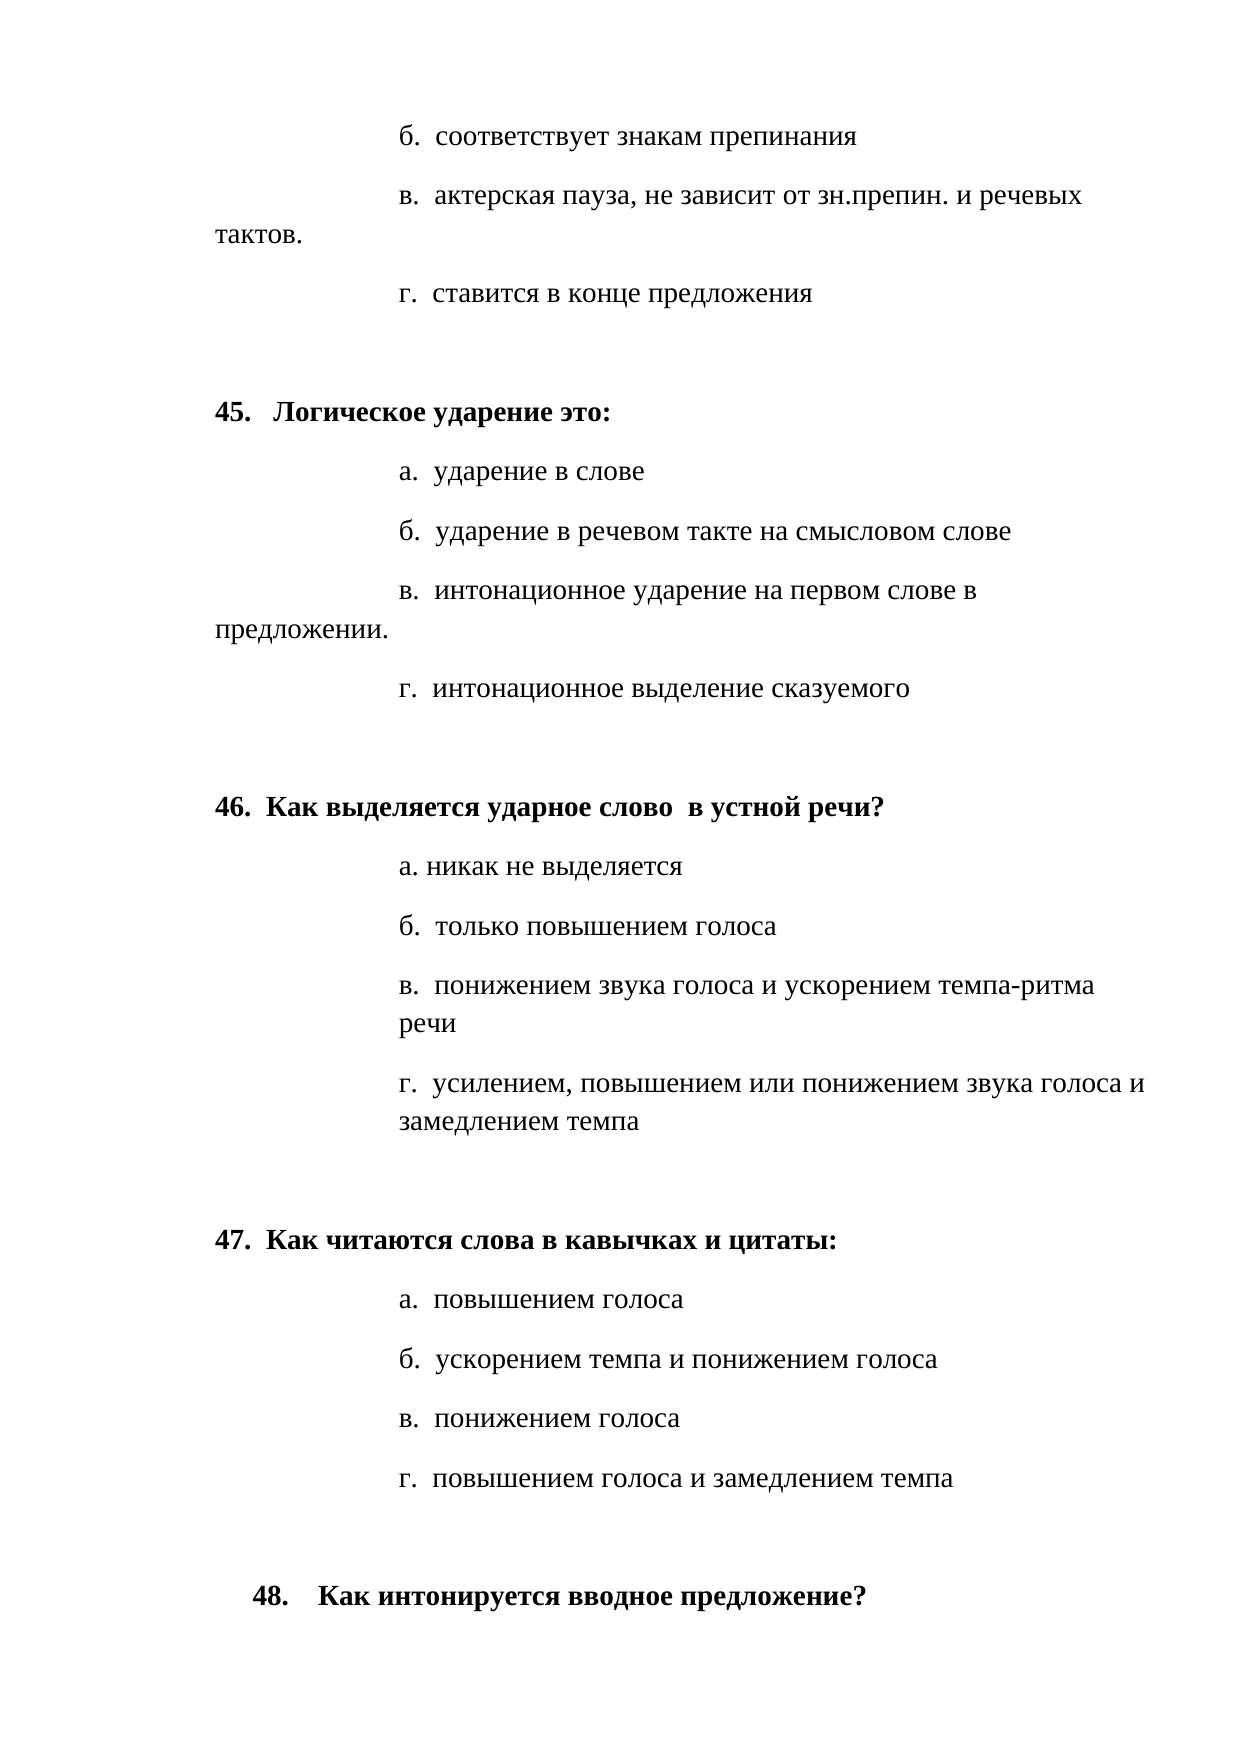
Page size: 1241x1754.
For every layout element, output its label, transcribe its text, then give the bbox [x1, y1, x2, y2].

text а. повышением голоса [398, 1282, 1152, 1315]
text б. соответствует знакам препинания [215, 118, 1152, 152]
text б. ударение в речевом такте на смысловом слове [215, 513, 1152, 546]
text а. никак не выделяется [398, 848, 1152, 882]
text б. ускорением темпа и понижением голоса [398, 1341, 1152, 1374]
text в. понижением звука голоса и ускорением темпа-ритма речи [398, 967, 1152, 1039]
text в. понижением голоса [398, 1400, 1152, 1434]
text в. интонационное ударение на первом слове в предложении. [215, 572, 1152, 644]
text 47. Как читаются слова в кавычках и цитаты: [215, 1222, 1152, 1256]
text 45. Логическое ударение это: [215, 394, 1152, 428]
text г. ставится в конце предложения [215, 275, 1152, 309]
text 46. Как выделяется ударное слово в устной речи? [215, 789, 1152, 822]
text а. ударение в слове [215, 453, 1152, 487]
text 48. Как интонируется вводное предложение? [252, 1578, 1152, 1612]
text г. интонационное выделение сказуемого [215, 670, 1152, 704]
text б. только повышением голоса [398, 908, 1152, 941]
text в. актерская пауза, не зависит от зн.препин. и речевых тактов. [215, 177, 1152, 249]
text г. усилением, повышением или понижением звука голоса и замедлением темпа [398, 1065, 1152, 1137]
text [398, 1460, 1152, 1493]
